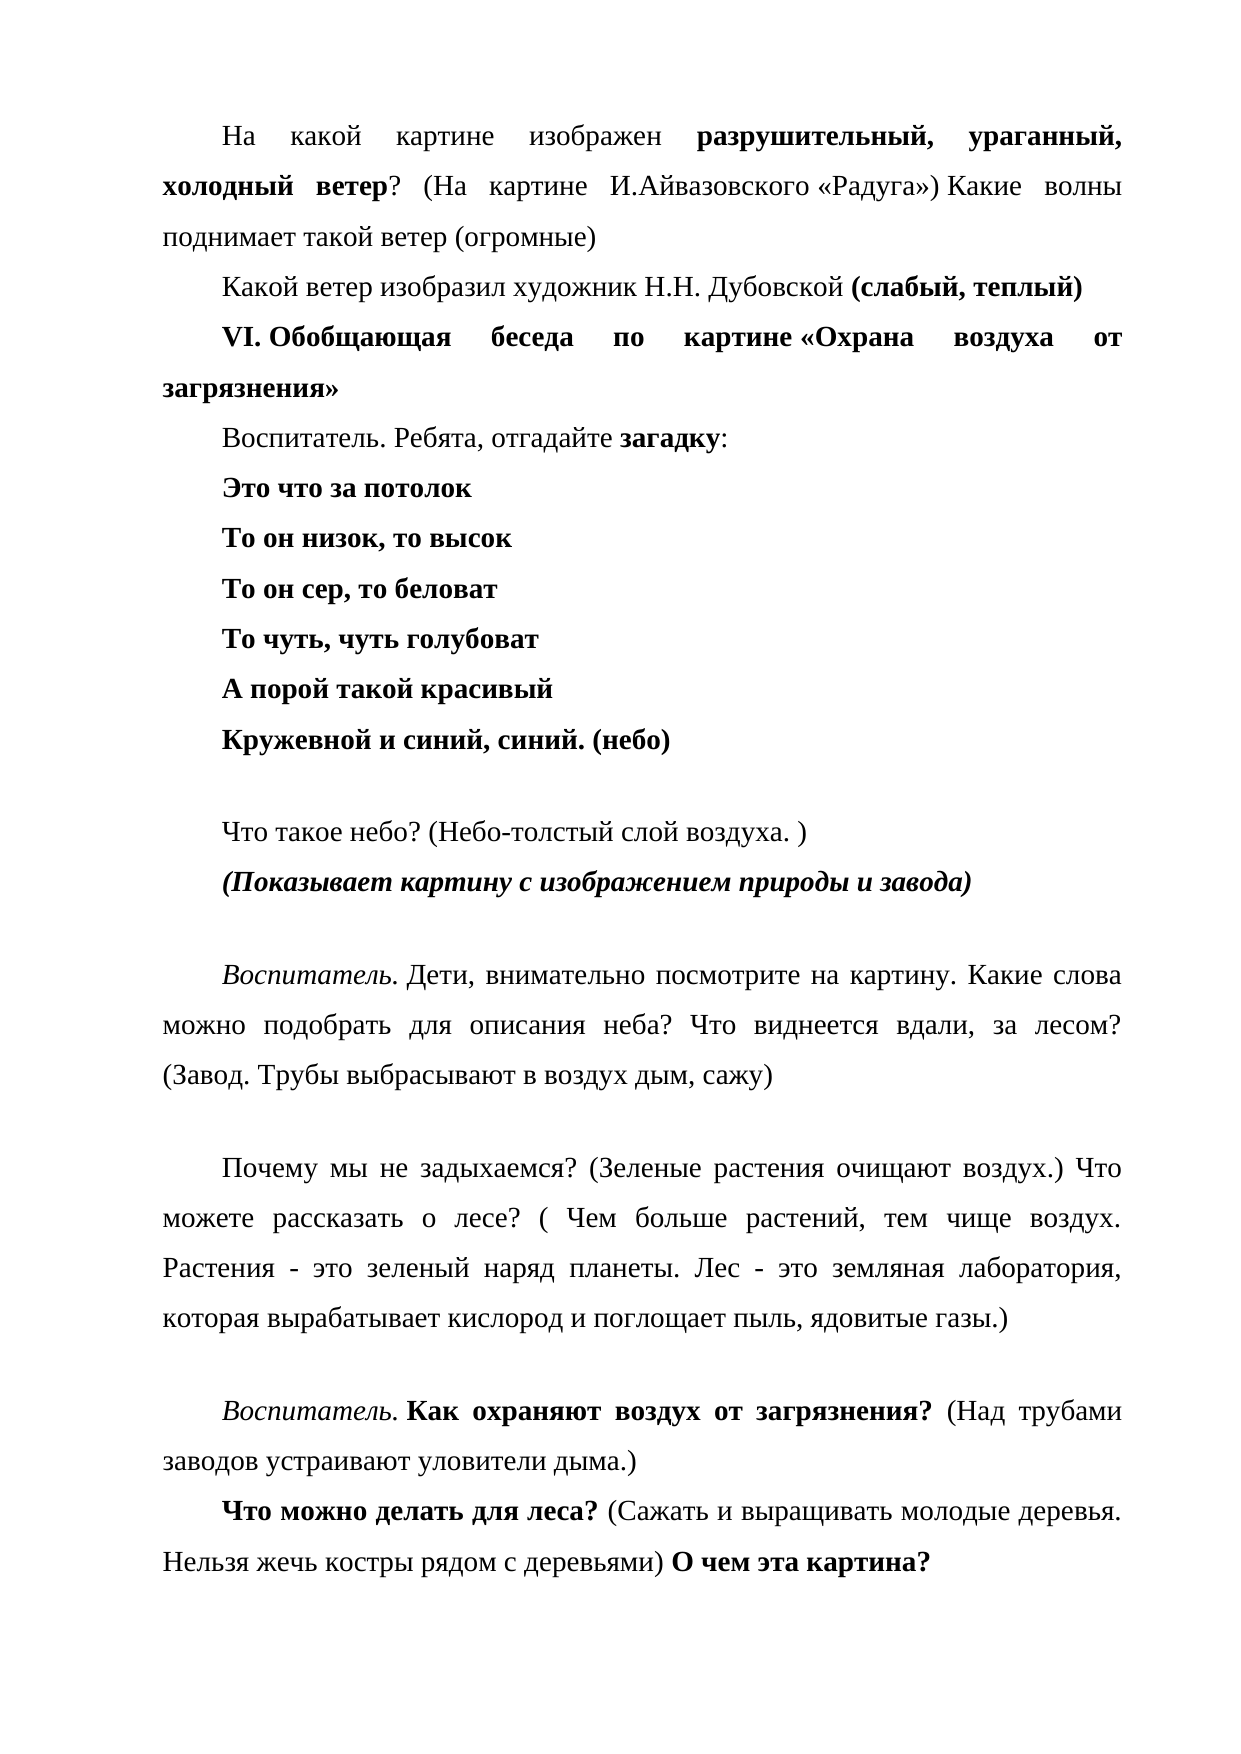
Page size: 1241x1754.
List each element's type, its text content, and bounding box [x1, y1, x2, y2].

text Что можно делать для леса? (Сажать и выращивать молодые деревья. Нельзя жечь костры рядом с деревьями) О чем эта картина? [162, 1493, 1122, 1577]
text На какой картине изображен разрушительный, ураганный, холодный ветер? (На картине И.Айвазовского «Радуга») Какие волны поднимает такой ветер (огромные) [162, 118, 1122, 252]
text Воспитатель. Ребята, отгадайте загадку: [162, 420, 1122, 453]
text Воспитатель. Как охраняют воздух от загрязнения? (Над трубами заводов устраивают уловители дыма.) [162, 1393, 1122, 1477]
text Это что за потолок [162, 470, 1122, 504]
text Почему мы не задыхаемся? (Зеленые растения очищают воздух.) Что можете рассказать о лесе? ( Чем больше растений, тем чище воздух. Растения - это зеленый наряд планеты. Лес - это земляная лаборатория, которая вырабатывает кислород и поглощает пыль, ядовитые газы.) [162, 1150, 1122, 1334]
text Какой ветер изобразил художник Н.Н. Дубовской (слабый, теплый) [162, 269, 1122, 303]
text (Показывает картину с изображением природы и завода) [162, 864, 1122, 898]
text VI. Обобщающая беседа по картине «Охрана воздуха от загрязнения» [162, 319, 1122, 403]
text То он сер, то беловат [162, 571, 1122, 604]
text А порой такой красивый [162, 672, 1122, 705]
text Что такое небо? (Небо-толстый слой воздуха. ) [162, 814, 1122, 848]
text То чуть, чуть голубоват [162, 621, 1122, 655]
text Воспитатель. Дети, внимательно посмотрите на картину. Какие слова можно подобрать для описания неба? Что виднеется вдали, за лесом? (Завод. Трубы выбрасывают в воздух дым, сажу) [162, 957, 1122, 1091]
text Кружевной и синий, синий. (небо) [162, 722, 1122, 755]
text То он низок, то высок [162, 521, 1122, 554]
